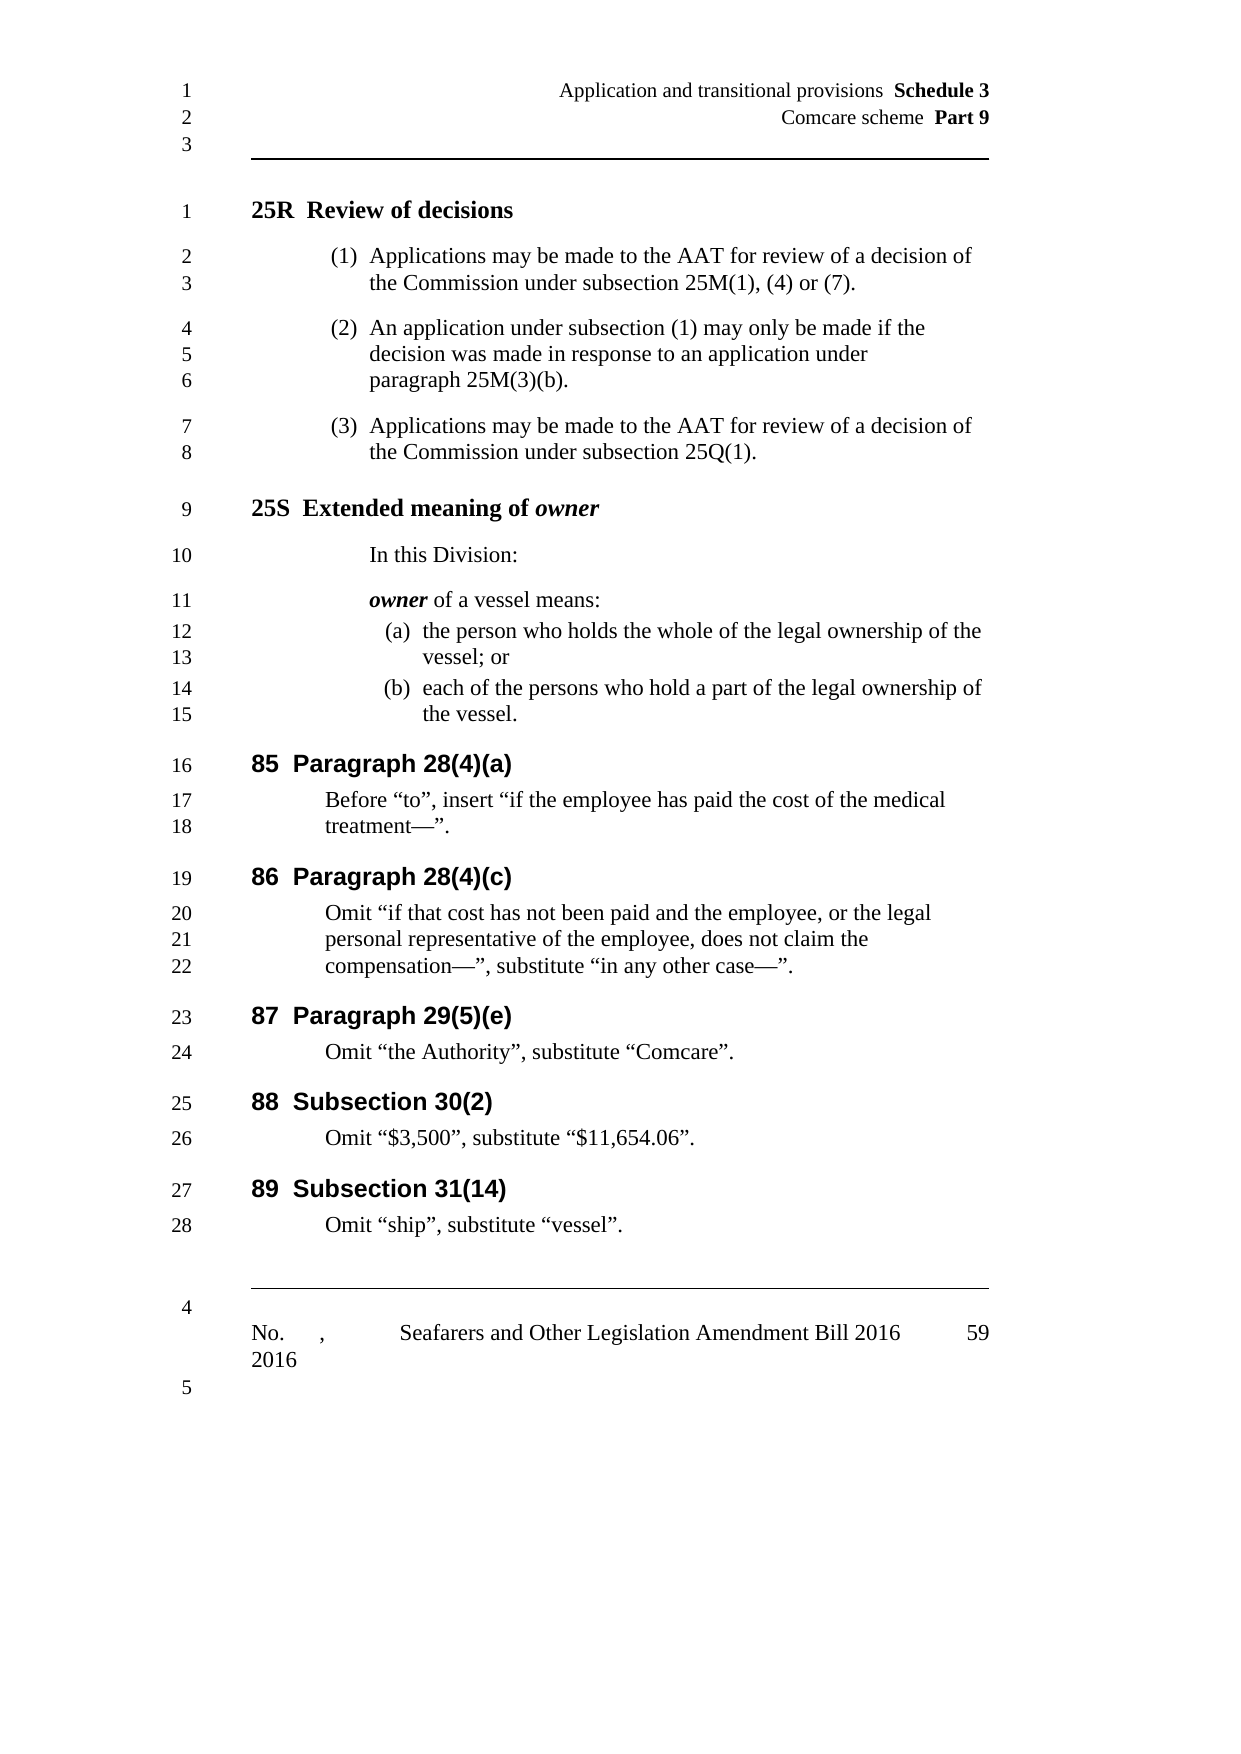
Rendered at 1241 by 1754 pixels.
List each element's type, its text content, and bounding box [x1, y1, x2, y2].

text (a) the person who holds the whole of the legal ownership of the vessel; or [251, 617, 989, 669]
text 87 Paragraph 29(5)(e) [251, 1001, 989, 1030]
text 86 Paragraph 28(4)(c) [251, 862, 989, 891]
text Omit “if that cost has not been paid and the employee, or the legal personal representative of the employee, does not claim the compensation—”, substitute “in any other case—”. [325, 899, 989, 978]
text Omit “the Authority”, substitute “Comcare”. [325, 1038, 989, 1064]
text 85 Paragraph 28(4)(a) [251, 749, 989, 778]
text (2) An application under subsection (1) may only be made if the decision was made in response to an application under paragraph 25M(3)(b). [251, 314, 989, 393]
text Omit “$3,500”, substitute “$11,654.06”. [325, 1124, 989, 1151]
text owner of a vessel means: [369, 586, 989, 612]
text (3) Applications may be made to the AAT for review of a decision of the Commission under subsection 25Q(1). [251, 412, 989, 464]
text Before “to”, insert “if the employee has paid the cost of the medical treatment—”. [325, 786, 989, 839]
text (b) each of the persons who hold a part of the legal ownership of the vessel. [251, 673, 989, 726]
text 25R Review of decisions [251, 195, 989, 224]
text (1) Applications may be made to the AAT for review of a decision of the Commission under subsection 25M(1), (4) or (7). [251, 242, 989, 295]
text In this Division: [251, 541, 989, 567]
text Omit “ship”, substitute “vessel”. [325, 1211, 989, 1237]
text 89 Subsection 31(14) [251, 1174, 989, 1202]
text 88 Subsection 30(2) [251, 1087, 989, 1116]
text 25S Extended meaning of owner [251, 493, 989, 522]
